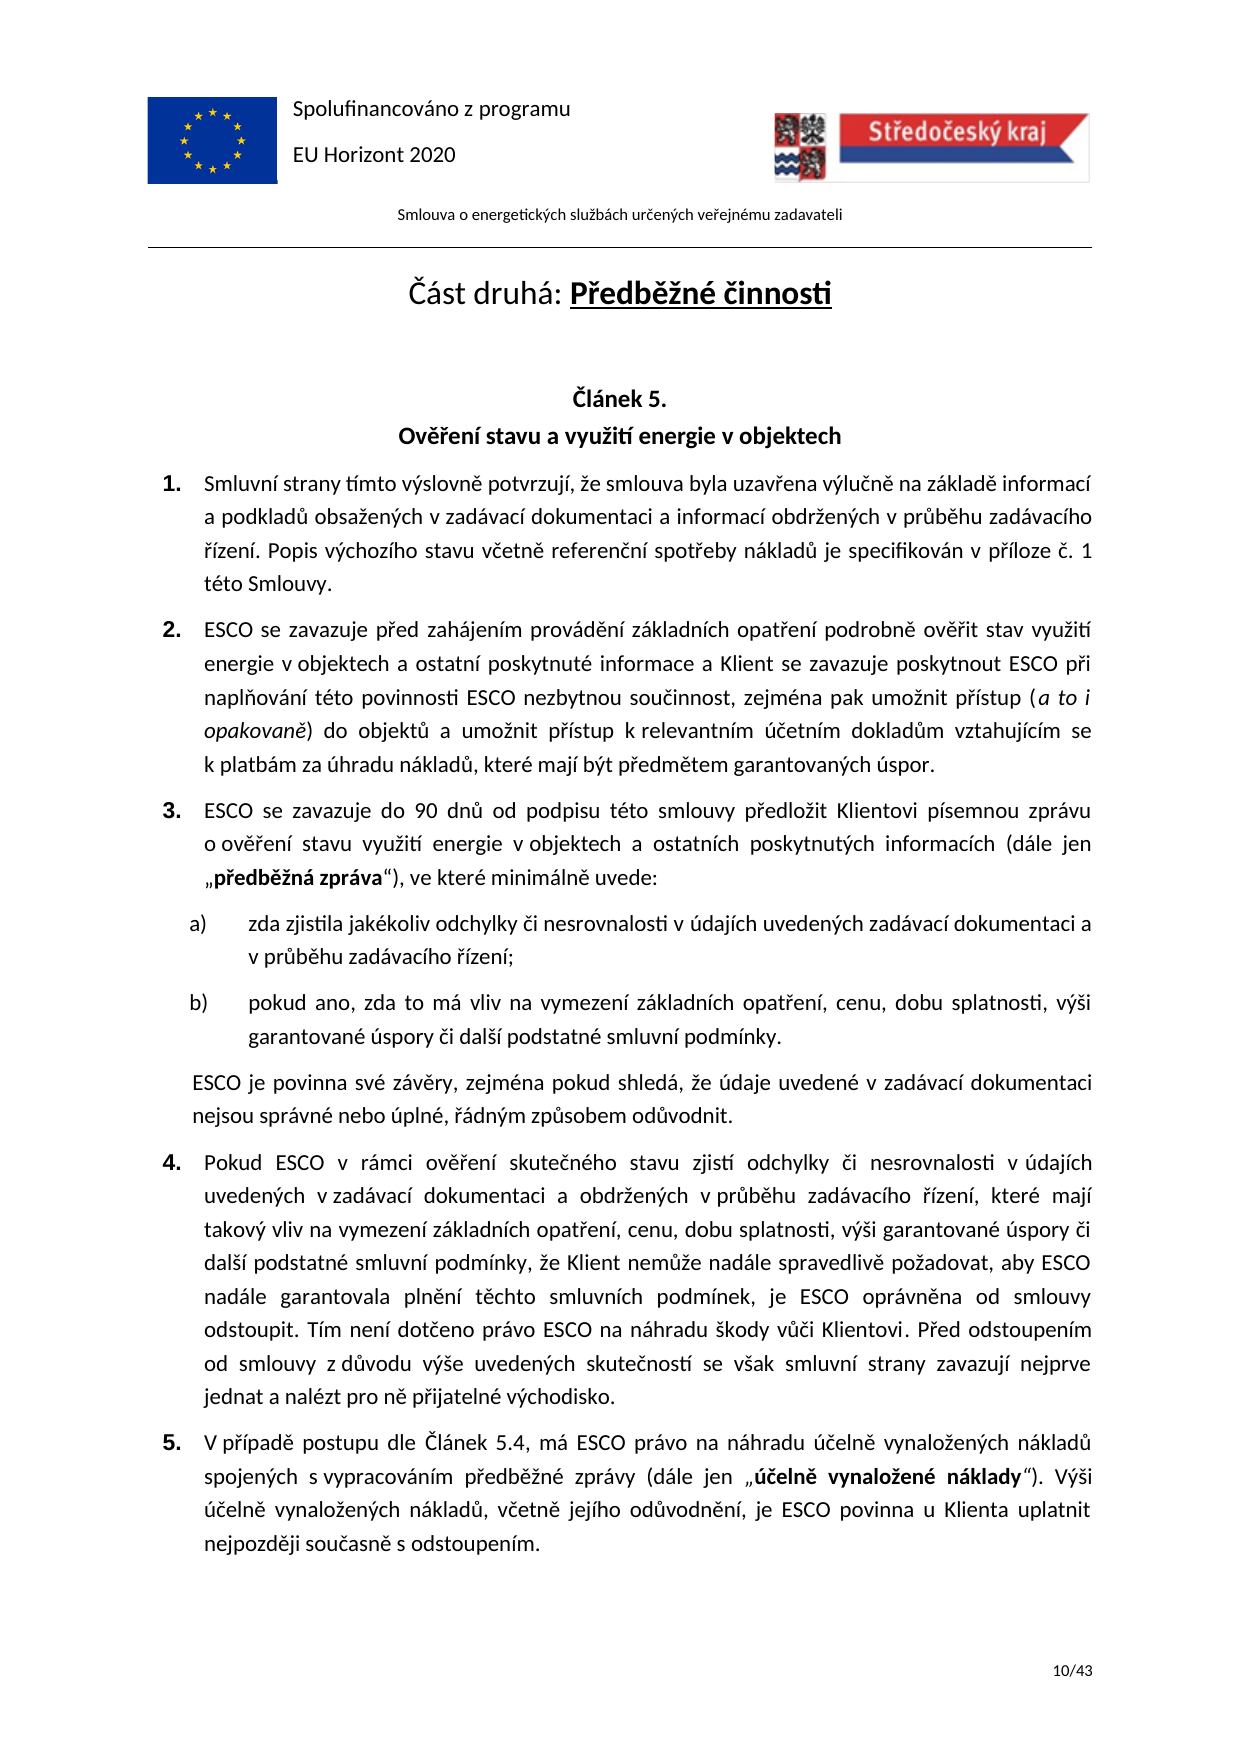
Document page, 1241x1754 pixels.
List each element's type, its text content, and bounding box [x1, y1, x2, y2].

subtitle Pokud ESCO v rámci ověření skutečného stavu zjistí odchylky či nesrovnalosti v údajích uvedených v zadávací dokumentaci a obdržených v průběhu zadávacího řízení, které mají takový vliv na vymezení základních opatření, cenu, dobu splatnosti, výši garantované úspory či další podstatné smluvní podmínky, že Klient nemůže nadále spravedlivě požadovat, aby ESCO nadále garantovala plnění těchto smluvních podmínek, je ESCO oprávněna od smlouvy odstoupit. Tím není dotčeno právo ESCO na náhradu škody vůči Klientovi. Před odstoupením od smlouvy z důvodu výše uvedených skutečností se však smluvní strany zavazují nejprve jednat a nalézt pro ně přijatelné východisko. [162, 1148, 1092, 1411]
subtitle Smluvní strany tímto výslovně potvrzují, že smlouva byla uzavřena výlučně na základě informací a podkladů obsažených v zadávací dokumentaci a informací obdržených v průběhu zadávacího řízení. Popis výchozího stavu včetně referenční spotřeby nákladů je specifikován v příloze č. 1 této Smlouvy. [162, 469, 1092, 598]
subtitle ESCO se zavazuje do 90 dnů od podpisu této smlouvy předložit Klientovi písemnou zprávu o ověření stavu využití energie v objektech a ostatních poskytnutých informacích (dále jen „předběžná zpráva“), ve které minimálně uvede: [162, 796, 1092, 891]
text ESCO je povinna své závěry, zejména pokud shledá, že údaje uvedené v zadávací dokumentaci nejsou správné nebo úplné, řádným způsobem odůvodnit. [192, 1068, 1092, 1130]
subtitle pokud ano, zda to má vliv na vymezení základních opatření, cenu, dobu splatnosti, výši garantované úspory či další podstatné smluvní podmínky. [189, 988, 1092, 1050]
subtitle V případě postupu dle Článek 5.4, má ESCO právo na náhradu účelně vynaložených nákladů spojených s vypracováním předběžné zprávy (dále jen „účelně vynaložené náklady“). Výši účelně vynaložených nákladů, včetně jejího odůvodnění, je ESCO povinna u Klienta uplatnit nejpozději současně s odstoupením. [162, 1428, 1092, 1557]
subtitle ESCO se zavazuje před zahájením provádění základních opatření podrobně ověřit stav využití energie v objektech a ostatní poskytnuté informace a Klient se zavazuje poskytnout ESCO při naplňování této povinnosti ESCO nezbytnou součinnost, zejména pak umožnit přístup (a to i opakovaně) do objektů a umožnit přístup k relevantním účetním dokladům vztahujícím se k platbám za úhradu nákladů, které mají být předmětem garantovaných úspor. [162, 616, 1092, 778]
picture [774, 113, 1091, 184]
subtitle Ověření stavu a využití energie v objektech [148, 383, 1092, 450]
title Část druhá: Předběžné činnosti [148, 272, 1092, 313]
picture [147, 97, 278, 184]
subtitle zda zjistila jakékoliv odchylky či nesrovnalosti v údajích uvedených zadávací dokumentaci a v průběhu zadávacího řízení; [189, 909, 1092, 971]
